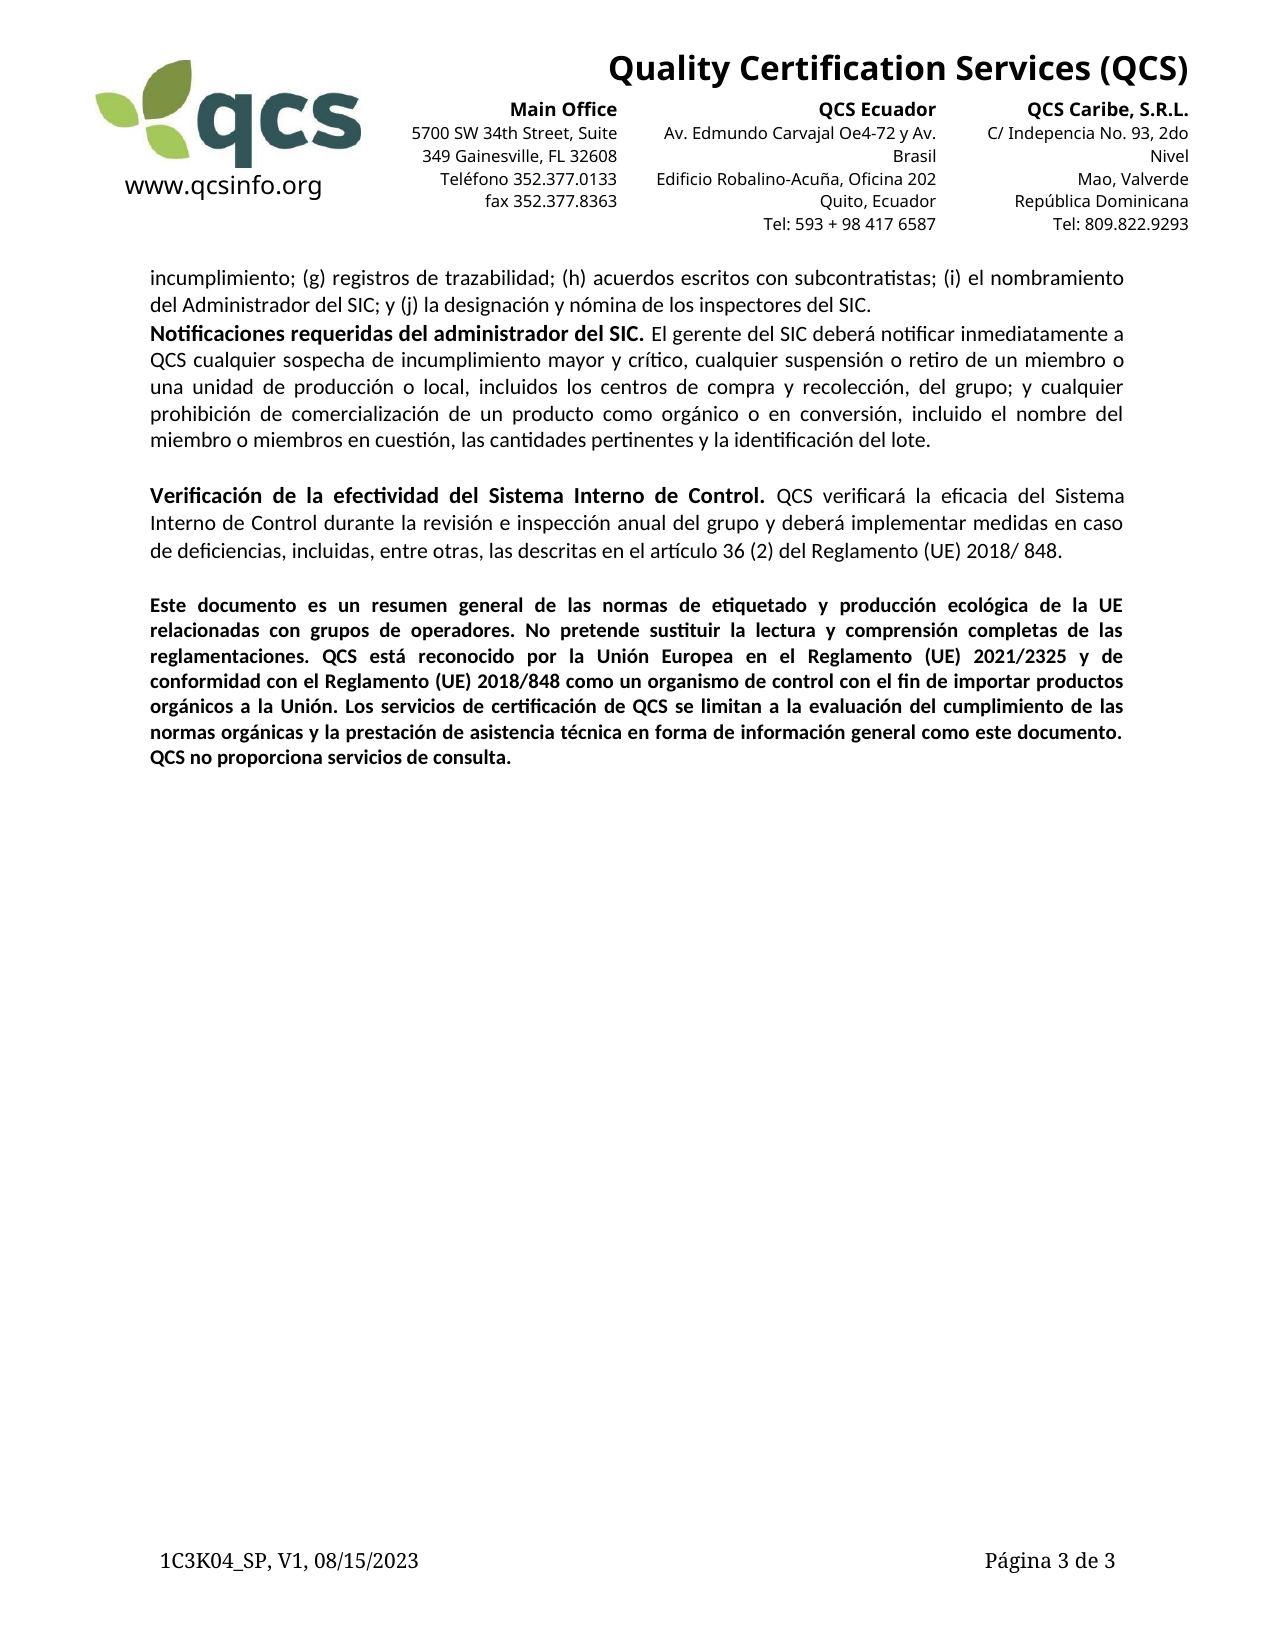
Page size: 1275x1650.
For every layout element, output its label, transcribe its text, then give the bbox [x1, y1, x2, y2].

picture [95, 60, 361, 168]
text Verificación de la efectividad del Sistema Interno de Control. QCS verificará la eficacia del Sistema Interno de Control durante la revisión e inspección anual del grupo y deberá implementar medidas en caso de deficiencias, incluidas, entre otras, las descritas en el artículo 36 (2) del Reglamento (UE) 2018/ 848. [150, 481, 1125, 564]
text Notificaciones requeridas del administrador del SIC. El gerente del SIC deberá notificar inmediatamente a QCS cualquier sospecha de incumplimiento mayor y crítico, cualquier suspensión o retiro de un miembro o una unidad de producción o local, incluidos los centros de compra y recolección, del grupo; y cualquier prohibición de comercialización de un producto como orgánico o en conversión, incluido el nombre del miembro o miembros en cuestión, las cantidades pertinentes y la identificación del lote. [150, 319, 1125, 453]
text Este documento es un resumen general de las normas de etiquetado y producción ecológica de la UE relacionadas con grupos de operadores. No pretende sustituir la lectura y comprensión completas de las reglamentaciones. QCS está reconocido por la Unión Europea en el Reglamento (UE) 2021/2325 y de conformidad con el Reglamento (UE) 2018/848 como un organismo de control con el fin de importar productos orgánicos a la Unión. Los servicios de certificación de QCS se limitan a la evaluación del cumplimiento de las normas orgánicas y la prestación de asistencia técnica en forma de información general como este documento. QCS no proporciona servicios de consulta. [150, 592, 1125, 770]
